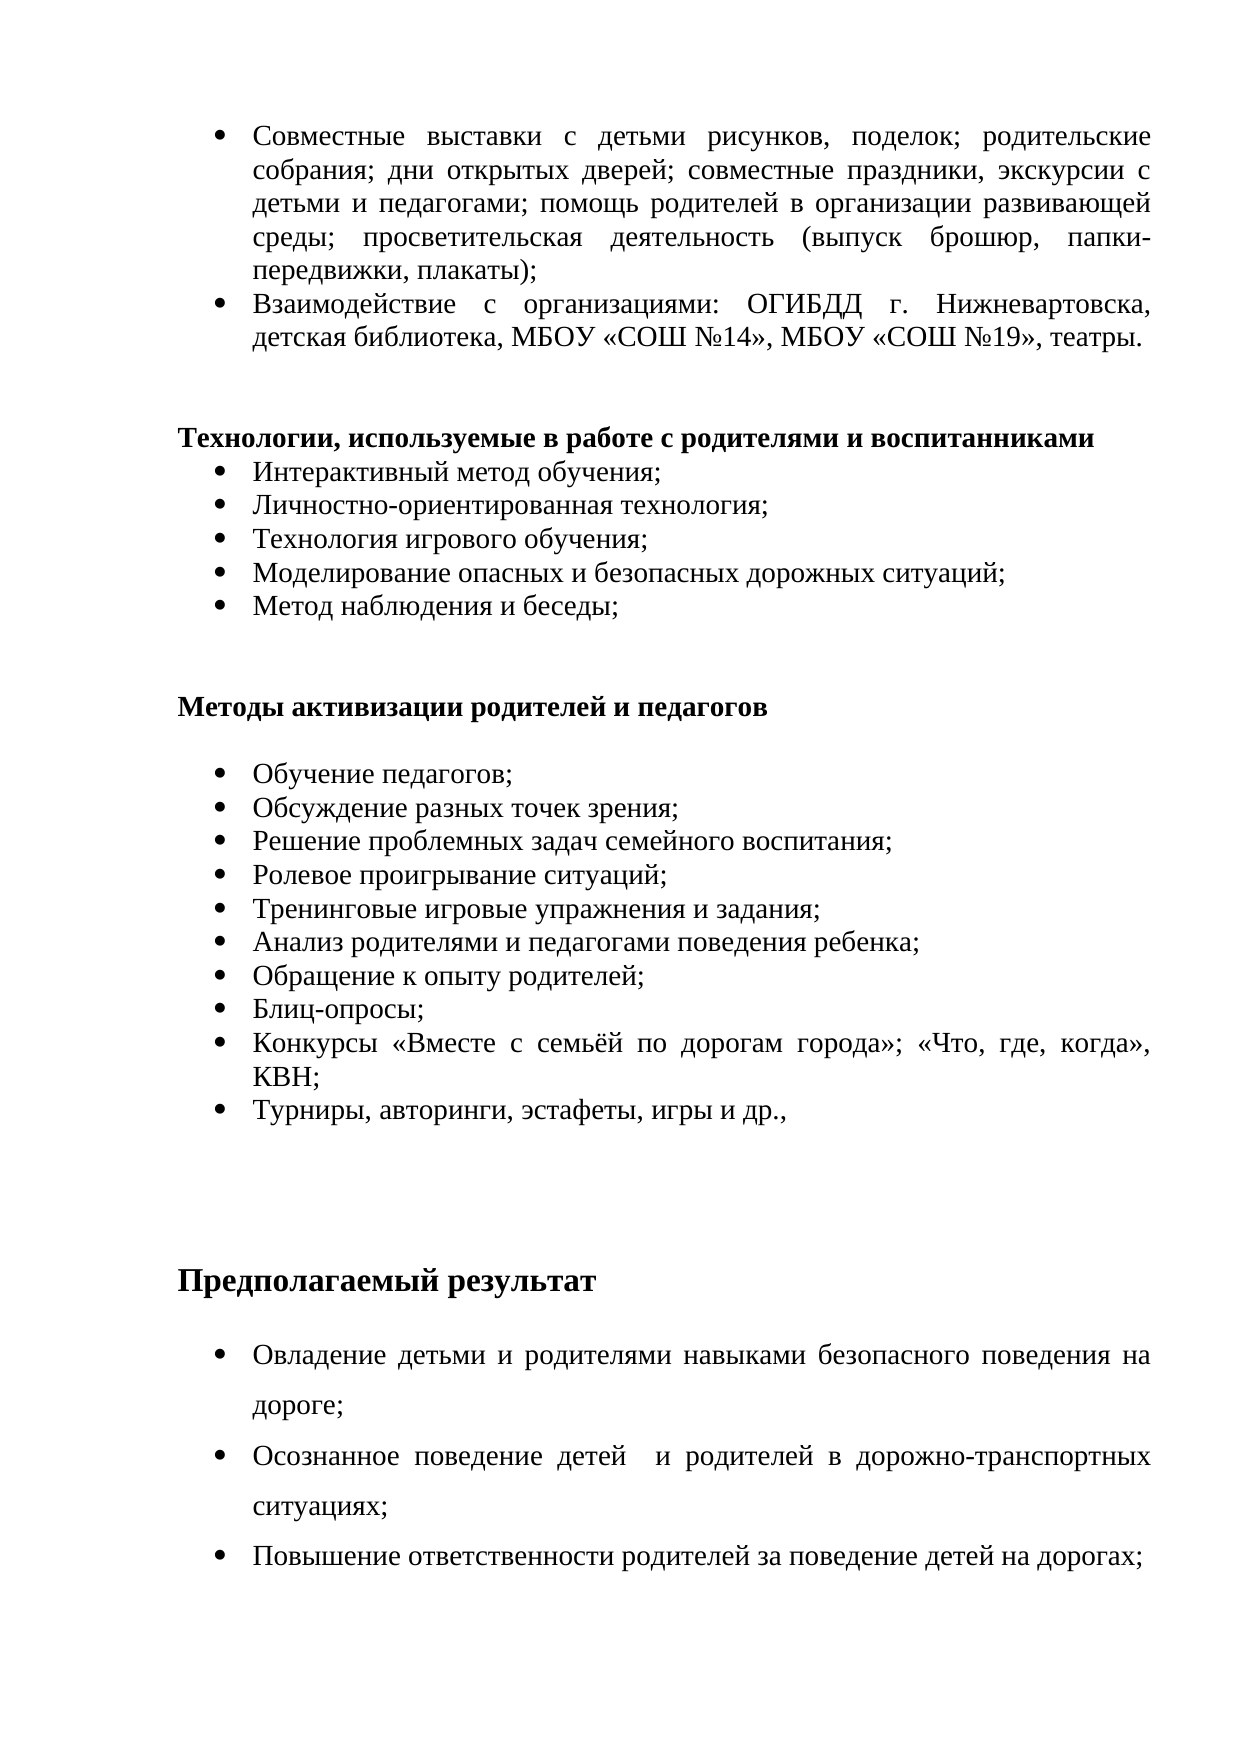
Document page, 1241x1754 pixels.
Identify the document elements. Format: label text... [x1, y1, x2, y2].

text Предполагаемый результат [177, 1260, 1152, 1299]
list Личностно-ориентированная технология; [215, 487, 1152, 521]
list Совместные выставки с детьми рисунков, поделок; родительские собрания; дни открытых дверей; совместные праздники, экскурсии с детьми и педагогами; помощь родителей в организации развивающей среды; просветительская деятельность (выпуск брошюр, папки-передвижки, плакаты); [215, 118, 1152, 286]
list Технология игрового обучения; [215, 521, 1152, 555]
list Ролевое проигрывание ситуаций; [215, 857, 1152, 891]
list Обучение педагогов; [215, 756, 1152, 790]
list Моделирование опасных и безопасных дорожных ситуаций; [215, 555, 1152, 588]
list Конкурсы «Вместе с семьёй по дорогам города»; «Что, где, когда», КВН; [215, 1025, 1152, 1092]
list Блиц-опросы; [215, 992, 1152, 1025]
list Обсуждение разных точек зрения; [215, 790, 1152, 823]
list Интерактивный метод обучения; [215, 454, 1152, 487]
list Обращение к опыту родителей; [215, 958, 1152, 992]
list Тренинговые игровые упражнения и задания; [215, 891, 1152, 924]
list Овладение детьми и родителями навыками безопасного поведения на дороге; [215, 1337, 1152, 1421]
list Решение проблемных задач семейного воспитания; [215, 823, 1152, 857]
list Анализ родителями и педагогами поведения ребенка; [215, 924, 1152, 958]
text Методы активизации родителей и педагогов [177, 689, 1152, 723]
list Взаимодействие с организациями: ОГИБДД г. Нижневартовска, детская библиотека, МБОУ «СОШ №14», МБОУ «СОШ №19», театры. [215, 286, 1152, 353]
list Турниры, авторинги, эстафеты, игры и др., [215, 1092, 1152, 1126]
list Метод наблюдения и беседы; [215, 588, 1152, 622]
list Повышение ответственности родителей за поведение детей на дорогах; [215, 1538, 1152, 1572]
list Осознанное поведение детей и родителей в дорожно-транспортных ситуациях; [215, 1438, 1152, 1522]
text Технологии, используемые в работе с родителями и воспитанниками [177, 420, 1152, 454]
